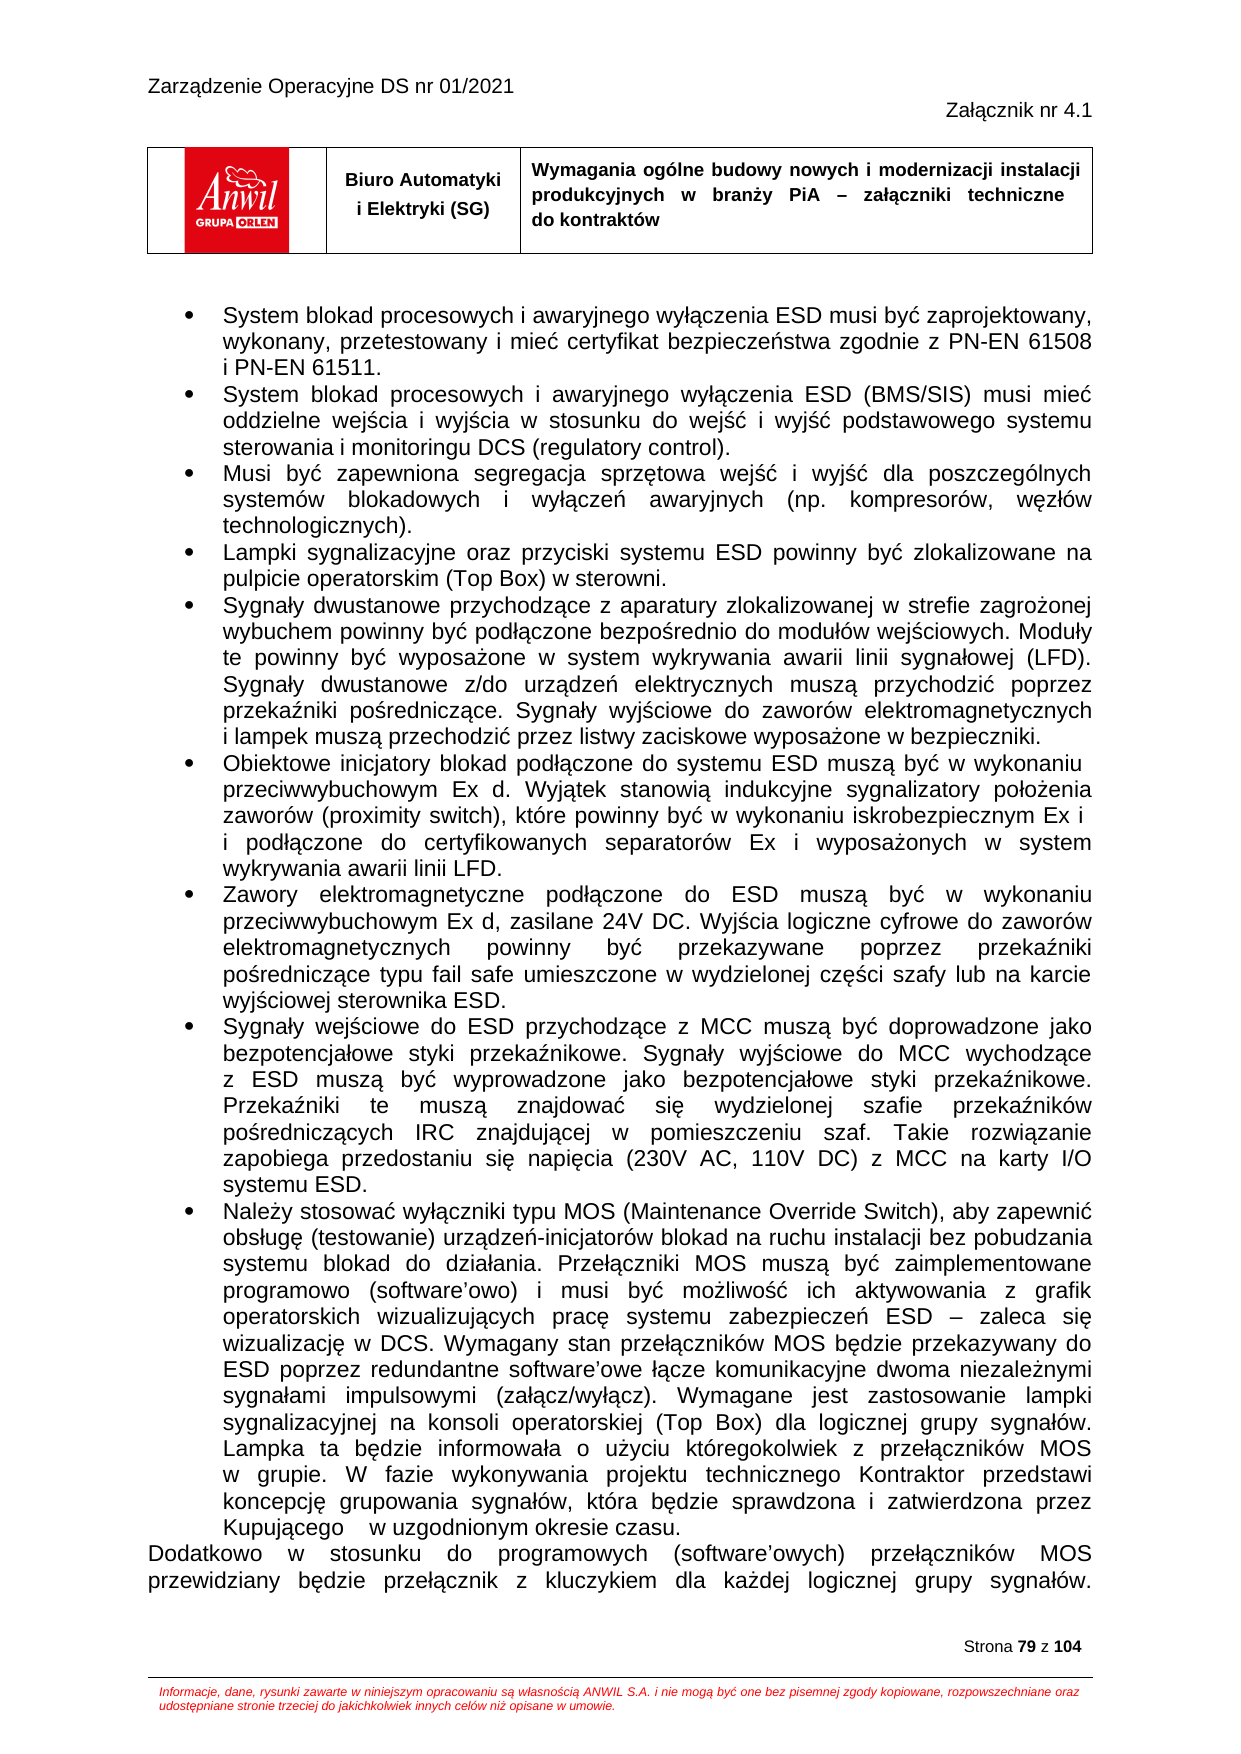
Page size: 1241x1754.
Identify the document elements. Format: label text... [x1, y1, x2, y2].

list Sygnały dwustanowe przychodzące z aparatury zlokalizowanej w strefie zagrożonej wybuchem powinny być podłączone bezpośrednio do modułów wejściowych. Moduły te powinny być wyposażone w system wykrywania awarii linii sygnałowej (LFD). Sygnały dwustanowe z/do urządzeń elektrycznych muszą przychodzić poprzez przekaźniki pośredniczące. Sygnały wyjściowe do zaworów elektromagnetycznych i lampek muszą przechodzić przez listwy zaciskowe wyposażone w bezpieczniki. [185, 592, 1092, 750]
list Lampki sygnalizacyjne oraz przyciski systemu ESD powinny być zlokalizowane na pulpicie operatorskim (Top Box) w sterowni. [185, 539, 1092, 592]
list Obiektowe inicjatory blokad podłączone do systemu ESD muszą być w wykonaniu przeciwwybuchowym Ex d. Wyjątek stanowią indukcyjne sygnalizatory położenia zaworów (proximity switch), które powinny być w wykonaniu iskrobezpiecznym Ex i i podłączone do certyfikowanych separatorów Ex i wyposażonych w system wykrywania awarii linii LFD. [185, 750, 1092, 881]
list Zawory elektromagnetyczne podłączone do ESD muszą być w wykonaniu przeciwwybuchowym Ex d, zasilane 24V DC. Wyjścia logiczne cyfrowe do zaworów elektromagnetycznych powinny być przekazywane poprzez przekaźniki pośredniczące typu fail safe umieszczone w wydzielonej części szafy lub na karcie wyjściowej sterownika ESD. [185, 881, 1092, 1013]
list System blokad procesowych i awaryjnego wyłączenia ESD musi być zaprojektowany, wykonany, przetestowany i mieć certyfikat bezpieczeństwa zgodnie z PN-EN 61508 i PN-EN 61511. [185, 302, 1092, 381]
picture [184, 147, 290, 253]
list Sygnały wejściowe do ESD przychodzące z MCC muszą być doprowadzone jako bezpotencjałowe styki przekaźnikowe. Sygnały wyjściowe do MCC wychodzące z ESD muszą być wyprowadzone jako bezpotencjałowe styki przekaźnikowe. Przekaźniki te muszą znajdować się wydzielonej szafie przekaźników pośredniczących IRC znajdującej w pomieszczeniu szaf. Takie rozwiązanie zapobiega przedostaniu się napięcia (230V AC, 110V DC) z MCC na karty I/O systemu ESD. [185, 1013, 1092, 1198]
list System blokad procesowych i awaryjnego wyłączenia ESD (BMS/SIS) musi mieć oddzielne wejścia i wyjścia w stosunku do wejść i wyjść podstawowego systemu sterowania i monitoringu DCS (regulatory control). [185, 381, 1092, 460]
list Należy stosować wyłączniki typu MOS (Maintenance Override Switch), aby zapewnić obsługę (testowanie) urządzeń-inicjatorów blokad na ruchu instalacji bez pobudzania systemu blokad do działania. Przełączniki MOS muszą być zaimplementowane programowo (software’owo) i musi być możliwość ich aktywowania z grafik operatorskich wizualizujących pracę systemu zabezpieczeń ESD – zaleca się wizualizację w DCS. Wymagany stan przełączników MOS będzie przekazywany do ESD poprzez redundantne software’owe łącze komunikacyjne dwoma niezależnymi sygnałami impulsowymi (załącz/wyłącz). Wymagane jest zastosowanie lampki sygnalizacyjnej na konsoli operatorskiej (Top Box) dla logicznej grupy sygnałów. Lampka ta będzie informowała o użyciu któregokolwiek z przełączników MOS w grupie. W fazie wykonywania projektu technicznego Kontraktor przedstawi koncepcję grupowania sygnałów, która będzie sprawdzona i zatwierdzona przez Kupującego w uzgodnionym okresie czasu. [185, 1198, 1092, 1540]
list Musi być zapewniona segregacja sprzętowa wejść i wyjść dla poszczególnych systemów blokadowych i wyłączeń awaryjnych (np. kompresorów, węzłów technologicznych). [185, 460, 1092, 539]
